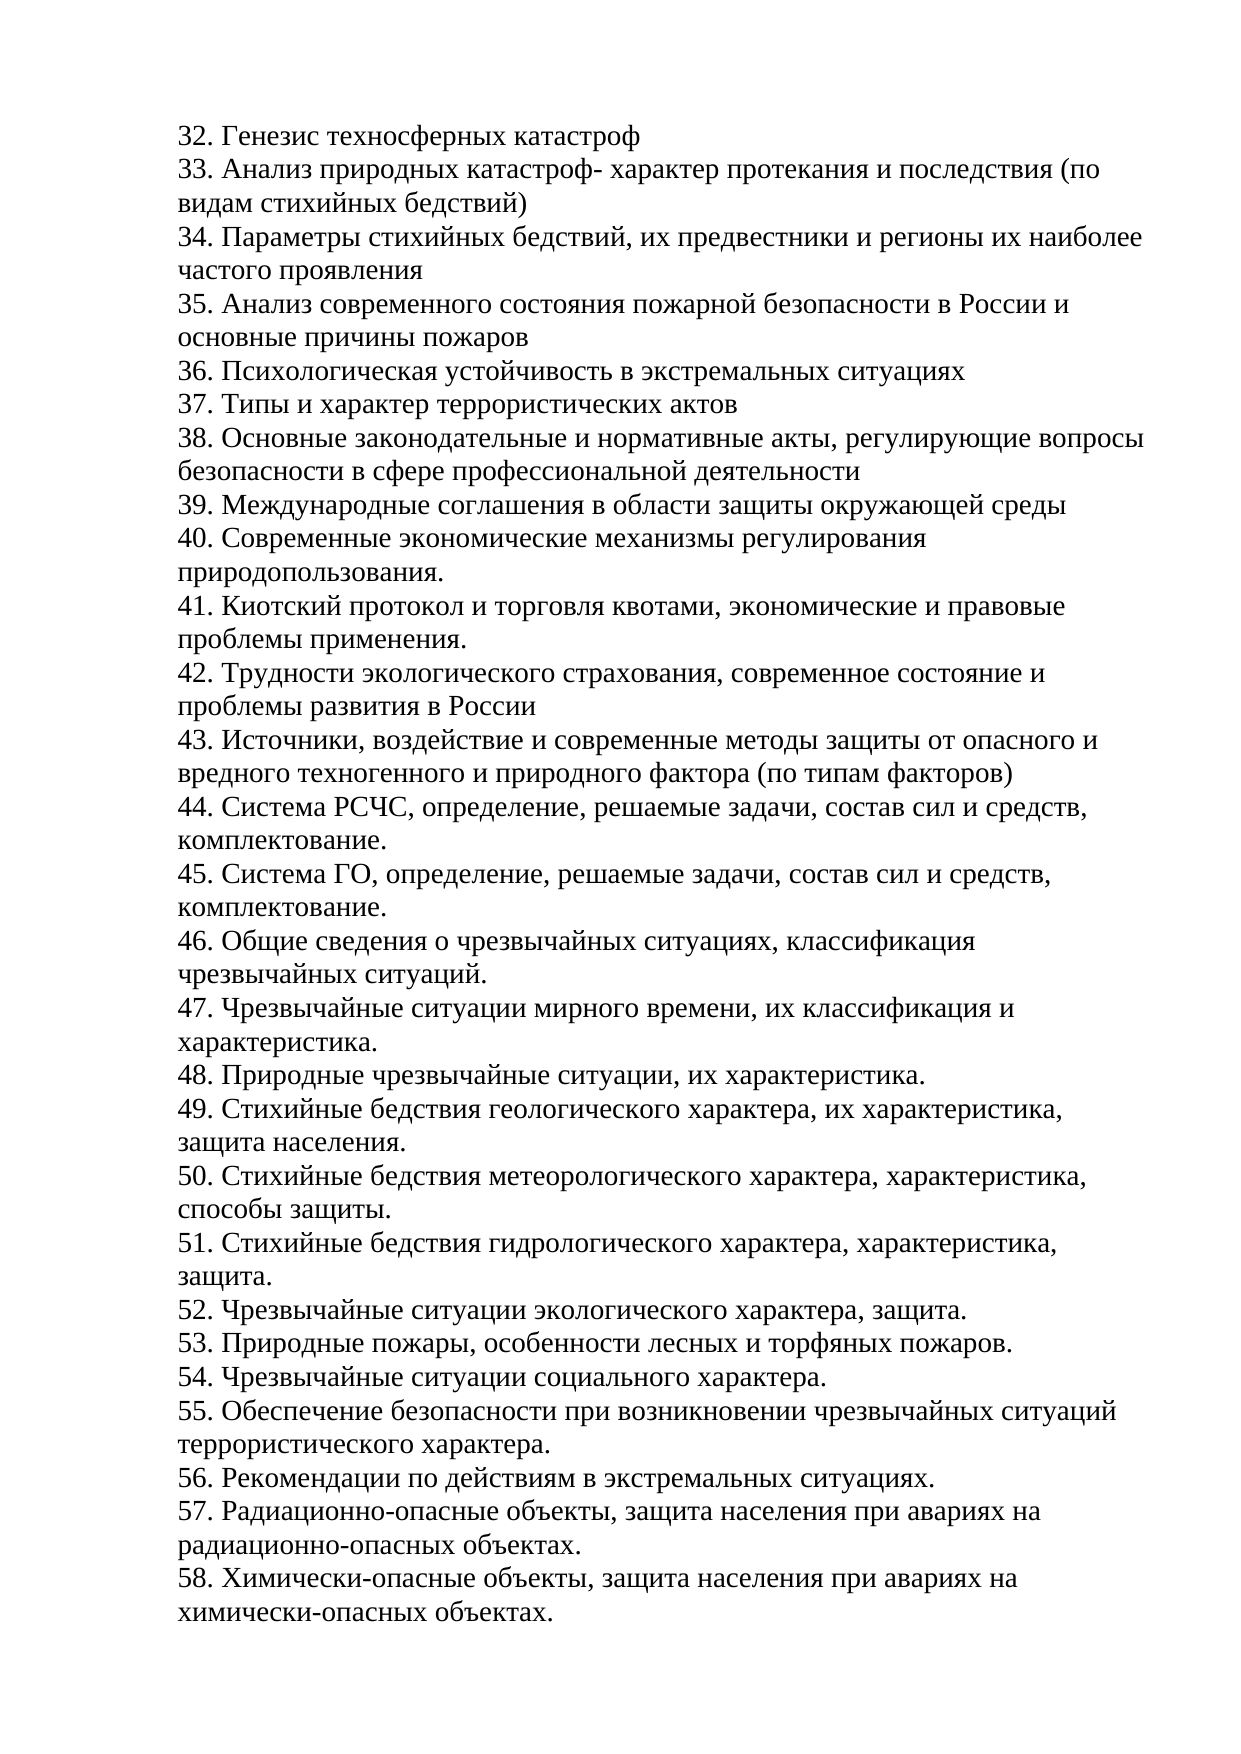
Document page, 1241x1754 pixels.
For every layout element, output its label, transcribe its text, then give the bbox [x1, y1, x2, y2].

text 53. Природные пожары, особенности лесных и торфяных пожаров. [177, 1326, 1152, 1359]
text 45. Система ГО, определение, решаемые задачи, состав сил и средств, комплектование. [177, 856, 1152, 923]
text 49. Стихийные бедствия геологического характера, их характеристика, защита населения. [177, 1091, 1152, 1158]
text 42. Трудности экологического страхования, современное состояние и проблемы развития в России [177, 655, 1152, 722]
text 48. Природные чрезвычайные ситуации, их характеристика. [177, 1057, 1152, 1091]
text 58. Химически-опасные объекты, защита населения при авариях на химически-опасных объектах. [177, 1560, 1152, 1627]
text 50. Стихийные бедствия метеорологического характера, характеристика, способы защиты. [177, 1158, 1152, 1225]
text 44. Система РСЧС, определение, решаемые задачи, состав сил и средств, комплектование. [177, 789, 1152, 856]
text 40. Современные экономические механизмы регулирования природопользования. [177, 521, 1152, 588]
text 46. Общие сведения о чрезвычайных ситуациях, классификация чрезвычайных ситуаций. [177, 923, 1152, 990]
text 37. Типы и характер террористических актов [177, 386, 1152, 420]
text 36. Психологическая устойчивость в экстремальных ситуациях [177, 353, 1152, 386]
text 51. Стихийные бедствия гидрологического характера, характеристика, защита. [177, 1225, 1152, 1292]
text 57. Радиационно-опасные объекты, защита населения при авариях на радиационно-опасных объектах. [177, 1493, 1152, 1560]
text 47. Чрезвычайные ситуации мирного времени, их классификация и характеристика. [177, 990, 1152, 1057]
text 56. Рекомендации по действиям в экстремальных ситуациях. [177, 1460, 1152, 1493]
text 32. Генезис техносферных катастроф [177, 118, 1152, 152]
text 38. Основные законодательные и нормативные акты, регулирующие вопросы безопасности в сфере профессиональной деятельности [177, 420, 1152, 487]
text 52. Чрезвычайные ситуации экологического характера, защита. [177, 1292, 1152, 1326]
text 55. Обеспечение безопасности при возникновении чрезвычайных ситуаций террористического характера. [177, 1393, 1152, 1460]
text 33. Анализ природных катастроф- характер протекания и последствия (по видам стихийных бедствий) [177, 152, 1152, 219]
text 39. Международные соглашения в области защиты окружающей среды [177, 487, 1152, 521]
text 41. Киотский протокол и торговля квотами, экономические и правовые проблемы применения. [177, 588, 1152, 655]
text 35. Анализ современного состояния пожарной безопасности в России и основные причины пожаров [177, 286, 1152, 353]
text 43. Источники, воздействие и современные методы защиты от опасного и вредного техногенного и природного фактора (по типам факторов) [177, 722, 1152, 789]
text 54. Чрезвычайные ситуации социального характера. [177, 1359, 1152, 1393]
text 34. Параметры стихийных бедствий, их предвестники и регионы их наиболее частого проявления [177, 219, 1152, 286]
